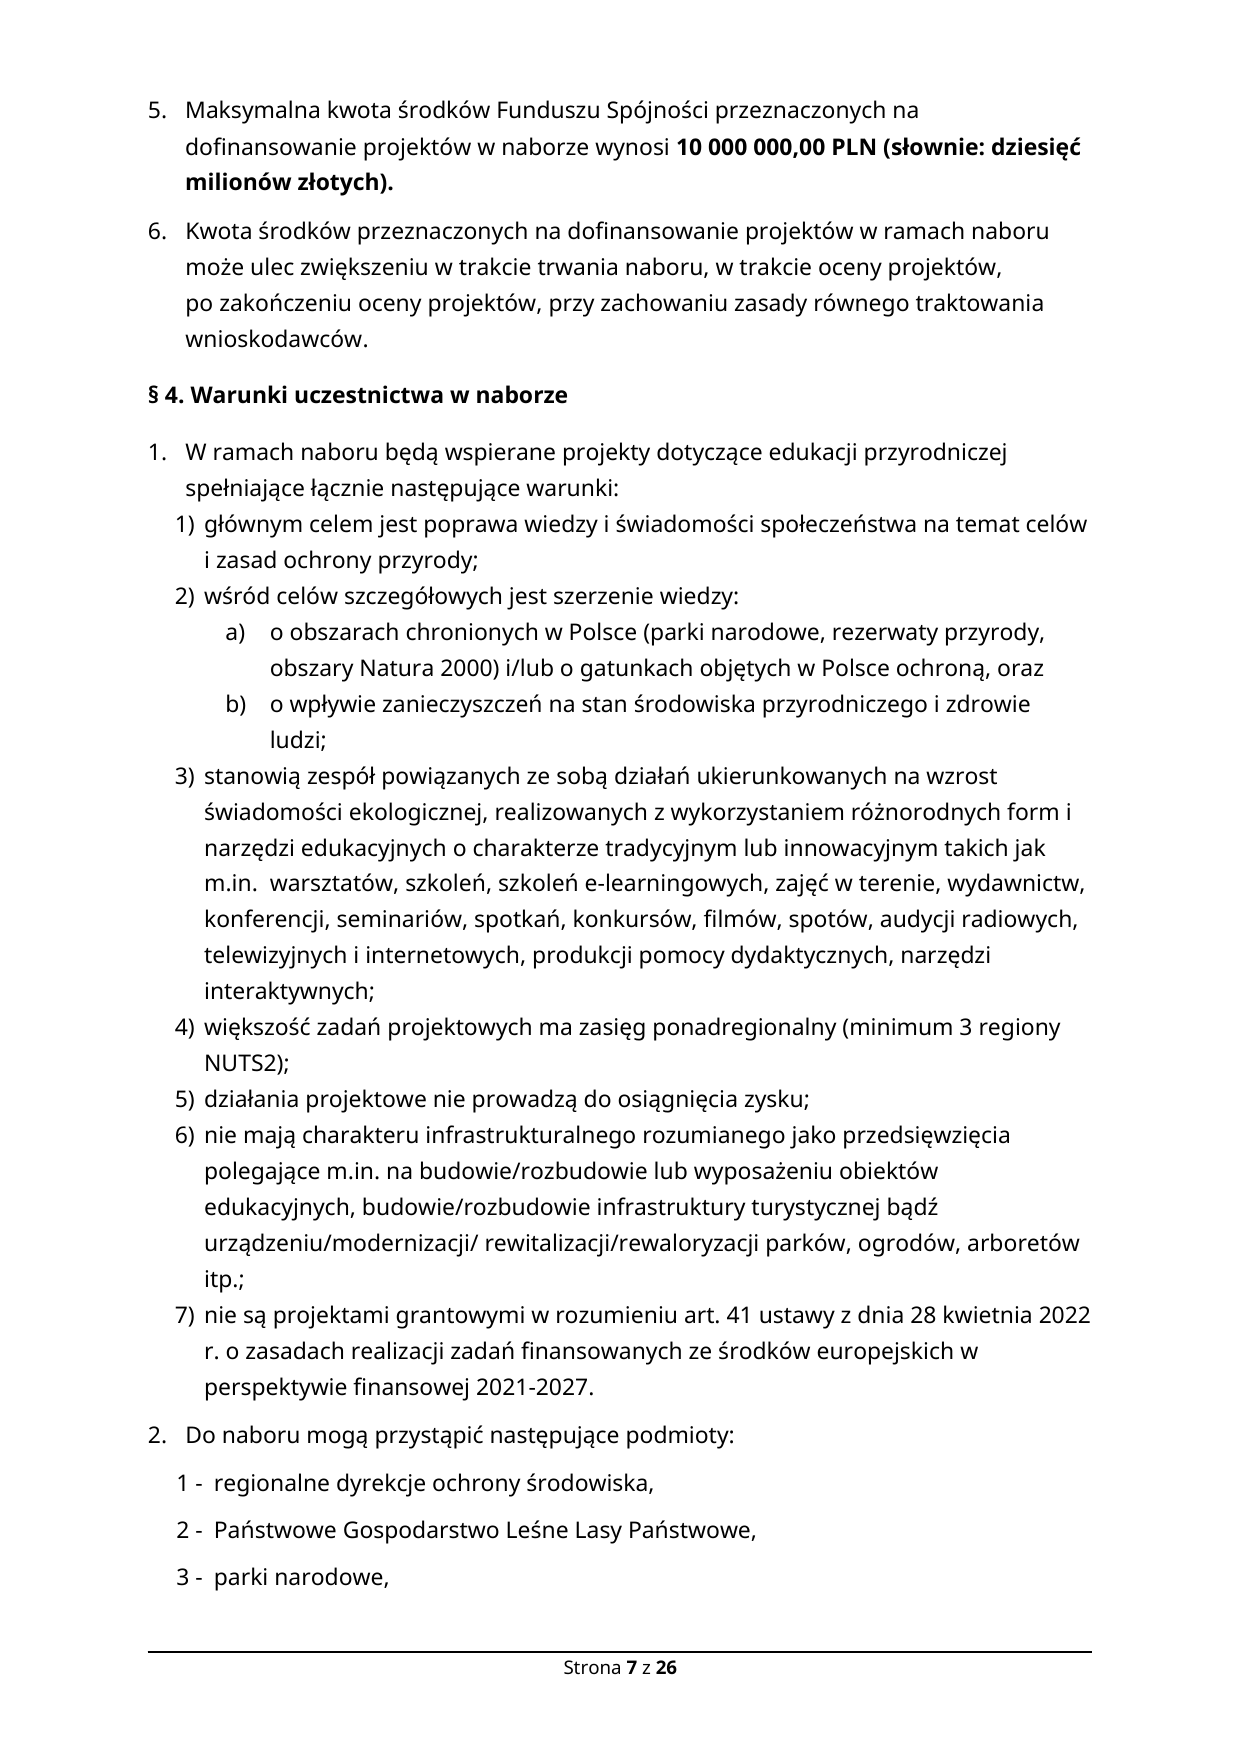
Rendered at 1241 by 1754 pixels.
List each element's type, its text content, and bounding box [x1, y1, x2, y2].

list o wpływie zanieczyszczeń na stan środowiska przyrodniczego i zdrowie ludzi; [225, 688, 1092, 755]
subtitle § 4. Warunki uczestnictwa w naborze [148, 379, 1092, 411]
list W ramach naboru będą wspierane projekty dotyczące edukacji przyrodniczej spełniające łącznie następujące warunki: [148, 436, 1092, 503]
list parki narodowe, [176, 1561, 1092, 1592]
list Kwota środków przeznaczonych na dofinansowanie projektów w ramach naboru może ulec zwiększeniu w trakcie trwania naboru, w trakcie oceny projektów, po zakończeniu oceny projektów, przy zachowaniu zasady równego traktowania wnioskodawców. [148, 215, 1092, 354]
list Maksymalna kwota środków Funduszu Spójności przeznaczonych na dofinansowanie projektów w naborze wynosi 10 000 000,00 PLN (słownie: dziesięć milionów złotych). [148, 94, 1092, 198]
list Państwowe Gospodarstwo Leśne Lasy Państwowe, [176, 1514, 1092, 1546]
list o obszarach chronionych w Polsce (parki narodowe, rezerwaty przyrody, obszary Natura 2000) i/lub o gatunkach objętych w Polsce ochroną, oraz [225, 616, 1092, 683]
list stanowią zespół powiązanych ze sobą działań ukierunkowanych na wzrost świadomości ekologicznej, realizowanych z wykorzystaniem różnorodnych form i narzędzi edukacyjnych o charakterze tradycyjnym lub innowacyjnym takich jak m.in. warsztatów, szkoleń, szkoleń e-learningowych, zajęć w terenie, wydawnictw, konferencji, seminariów, spotkań, konkursów, filmów, spotów, audycji radiowych, telewizyjnych i internetowych, produkcji pomocy dydaktycznych, narzędzi interaktywnych; [174, 759, 1092, 1006]
list większość zadań projektowych ma zasięg ponadregionalny (minimum 3 regiony NUTS2); [174, 1011, 1092, 1078]
list głównym celem jest poprawa wiedzy i świadomości społeczeństwa na temat celów i zasad ochrony przyrody; [174, 508, 1092, 575]
list działania projektowe nie prowadzą do osiągnięcia zysku; [174, 1083, 1092, 1114]
list Do naboru mogą przystąpić następujące podmioty: [148, 1419, 1092, 1450]
list wśród celów szczegółowych jest szerzenie wiedzy: [174, 580, 1092, 611]
list nie mają charakteru infrastrukturalnego rozumianego jako przedsięwzięcia polegające m.in. na budowie/rozbudowie lub wyposażeniu obiektów edukacyjnych, budowie/rozbudowie infrastruktury turystycznej bądź urządzeniu/modernizacji/ rewitalizacji/rewaloryzacji parków, ogrodów, arboretów itp.; [174, 1119, 1092, 1294]
list nie są projektami grantowymi w rozumieniu art. 41 ustawy z dnia 28 kwietnia 2022 r. o zasadach realizacji zadań finansowanych ze środków europejskich w perspektywie finansowej 2021-2027. [174, 1299, 1092, 1402]
list regionalne dyrekcje ochrony środowiska, [176, 1467, 1092, 1499]
